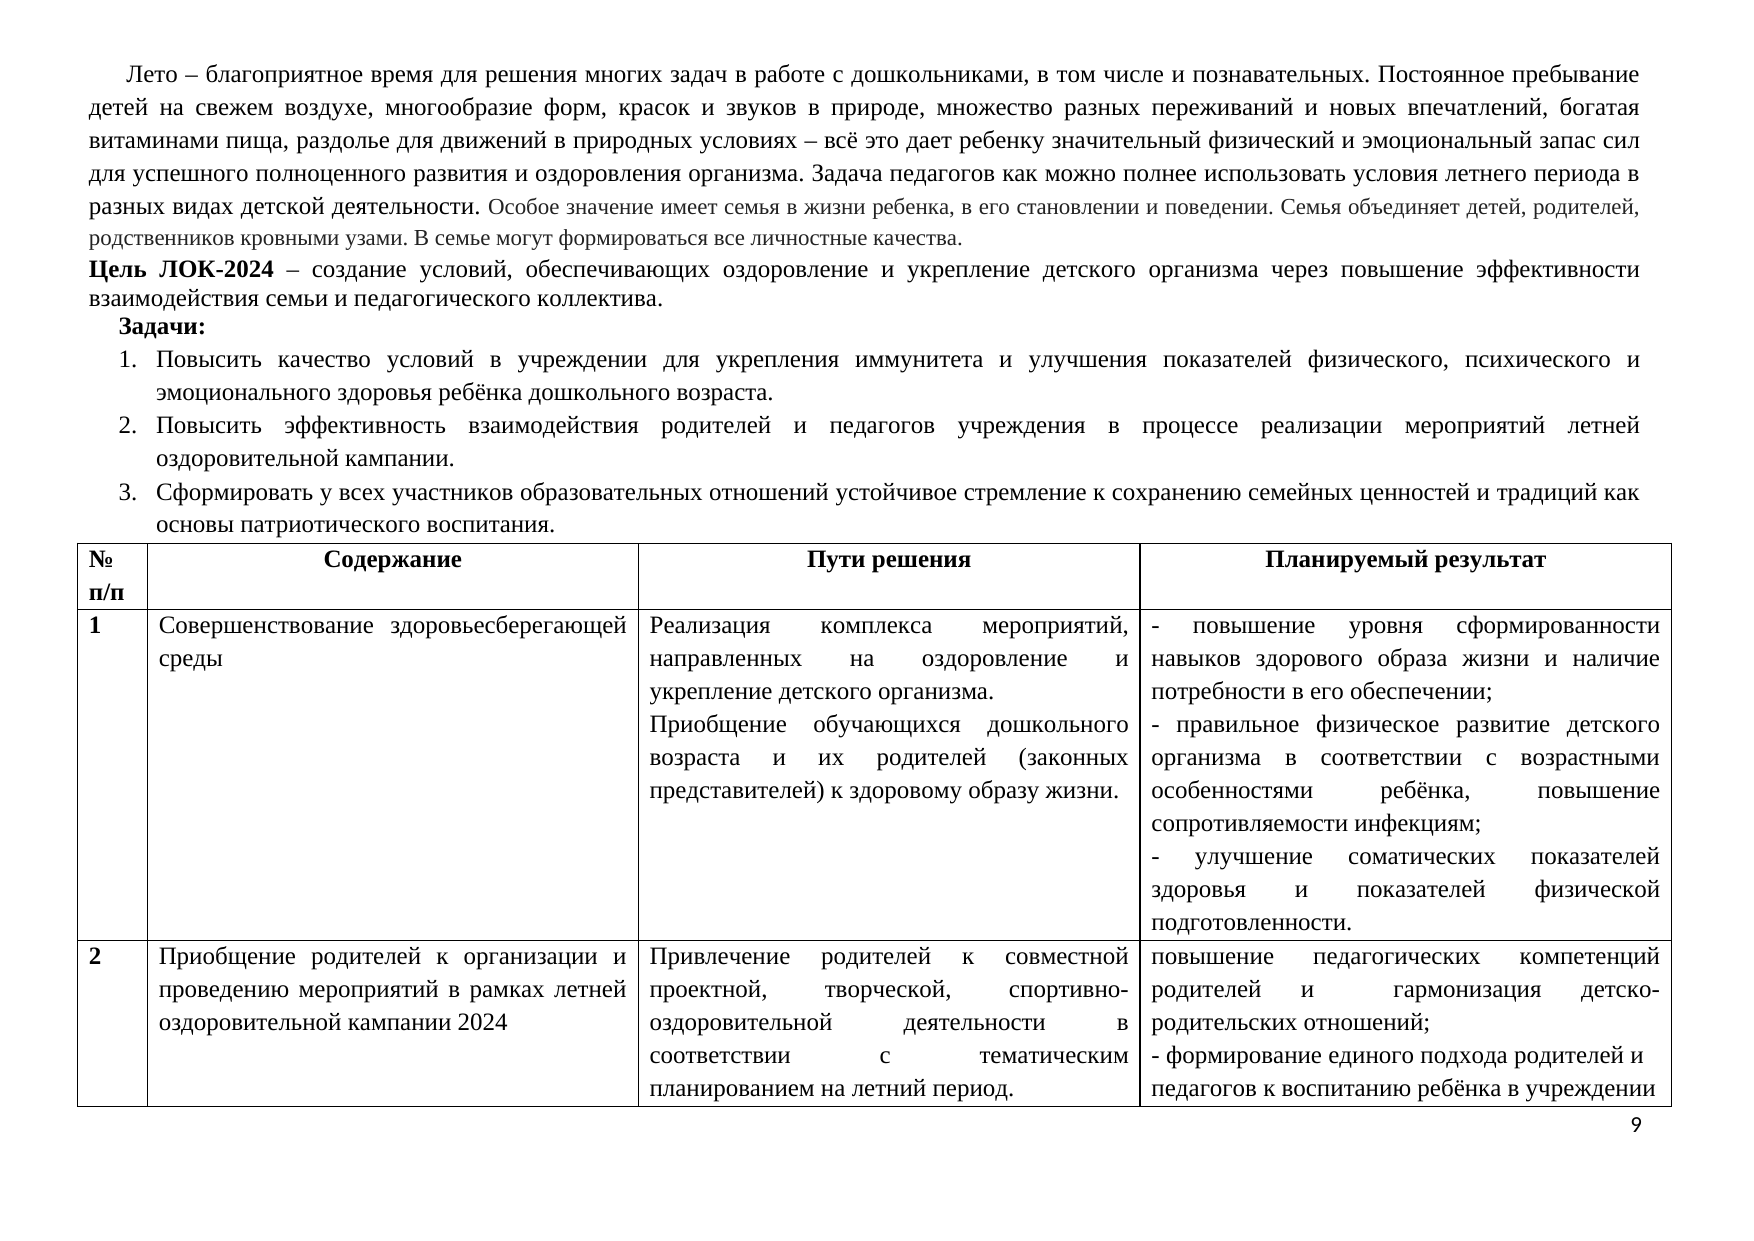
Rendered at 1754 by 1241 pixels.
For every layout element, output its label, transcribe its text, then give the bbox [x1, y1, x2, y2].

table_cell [1141, 941, 1671, 1106]
table_cell Реализация комплекса мероприятий, направленных на оздоровление и укрепление детского организма. Приобщение обучающихся дошкольного возраста и их родителей (законных представителей) к здоровому образу жизни. [639, 610, 1139, 940]
text Цель ЛОК-2024 – создание условий, обеспечивающих оздоровление и укрепление детского организма через повышение эффективности взаимодействия семьи и педагогического коллектива. [89, 254, 1642, 311]
table_cell 2 [78, 941, 147, 1106]
table_cell Совершенствование здоровьесберегающей среды [148, 610, 638, 940]
table_cell 1 [78, 610, 147, 940]
table_cell - повышение уровня сформированности навыков здорового образа жизни и наличие потребности в его обеспечении; - правильное физическое развитие детского организма в соответствии с возрастными особенностями ребёнка, повышение сопротивляемости инфекциям; - улучшение соматических показателей здоровья и показателей физической подготовленности. [1141, 610, 1671, 940]
table_header Планируемый результат [1141, 544, 1671, 609]
table_header № п/п [78, 544, 147, 609]
text Задачи: [89, 311, 1642, 340]
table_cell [639, 941, 1139, 1106]
text Лето – благоприятное время для решения многих задач в работе с дошкольниками, в том числе и познавательных. Постоянное пребывание детей на свежем воздухе, многообразие форм, красок и звуков в природе, множество разных переживаний и новых впечатлений, богатая витаминами пища, раздолье для движений в природных условиях – всё это дает ребенку значительный физический и эмоциональный запас сил для успешного полноценного развития и оздоровления организма. Задача педагогов как можно полнее использовать условия летнего периода в разных видах детской деятельности. Особое значение имеет семья в жизни ребенка, в его становлении и поведении. Семья объединяет детей, родителей, родственников кровными узами. В семье могут формироваться все личностные качества. [89, 59, 1642, 250]
list Повысить качество условий в учреждении для укрепления иммунитета и улучшения показателей физического, психического и эмоционального здоровья ребёнка дошкольного возраста. [118, 344, 1642, 406]
list Сформировать у всех участников образовательных отношений устойчивое стремление к сохранению семейных ценностей и традиций как основы патриотического воспитания. [118, 477, 1642, 538]
list Повысить эффективность взаимодействия родителей и педагогов учреждения в процессе реализации мероприятий летней оздоровительной кампании. [118, 411, 1642, 472]
table_header Содержание [148, 544, 638, 609]
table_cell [148, 941, 638, 1106]
table_header Пути решения [639, 544, 1139, 609]
